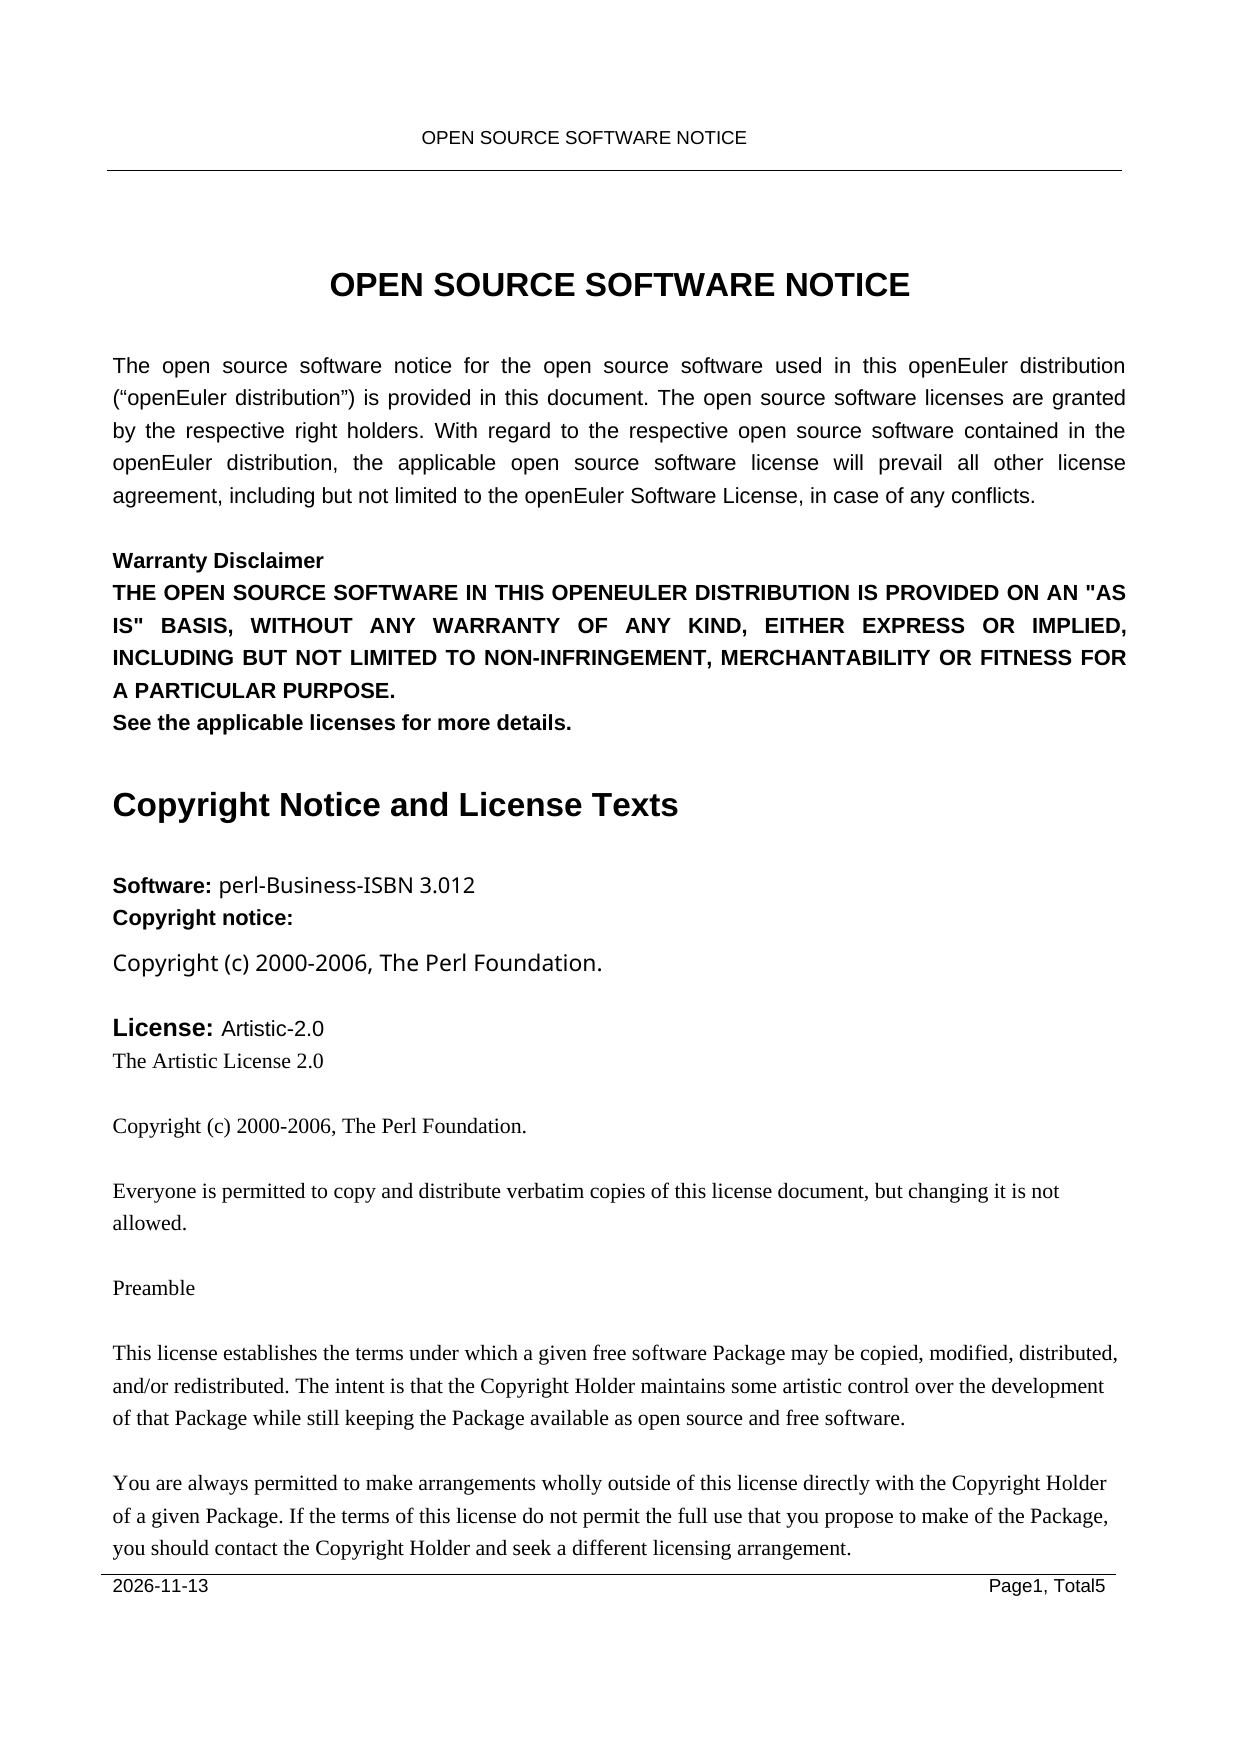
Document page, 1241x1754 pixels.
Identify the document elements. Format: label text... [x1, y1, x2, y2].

text Warranty Disclaimer [112, 544, 1128, 576]
title Software: perl-Business-ISBN 3.012 [112, 869, 1128, 901]
text The open source software notice for the open source software used in this openEuler distribution (“openEuler distribution”) is provided in this document. The open source software licenses are granted by the respective right holders. With regard to the respective open source software contained in the openEuler distribution, the applicable open source software license will prevail all other license agreement, including but not limited to the openEuler Software License, in case of any conflicts. [112, 349, 1128, 511]
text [112, 1044, 1128, 1564]
text Copyright notice: [112, 901, 1128, 934]
text THE OPEN SOURCE SOFTWARE IN THIS OPENEULER DISTRIBUTION IS PROVIDED ON AN "AS IS" BASIS, WITHOUT ANY WARRANTY OF ANY KIND, EITHER EXPRESS OR IMPLIED, INCLUDING BUT NOT LIMITED TO NON-INFRINGEMENT, MERCHANTABILITY OR FITNESS FOR A PARTICULAR PURPOSE. See the applicable licenses for more details. [112, 576, 1128, 739]
text License: Artistic-2.0 [112, 1012, 1128, 1044]
text Copyright Notice and License Texts [112, 771, 1128, 836]
text OPEN SOURCE SOFTWARE NOTICE [112, 251, 1128, 316]
text Copyright (c) 2000-2006, The Perl Foundation. [112, 947, 1128, 1012]
